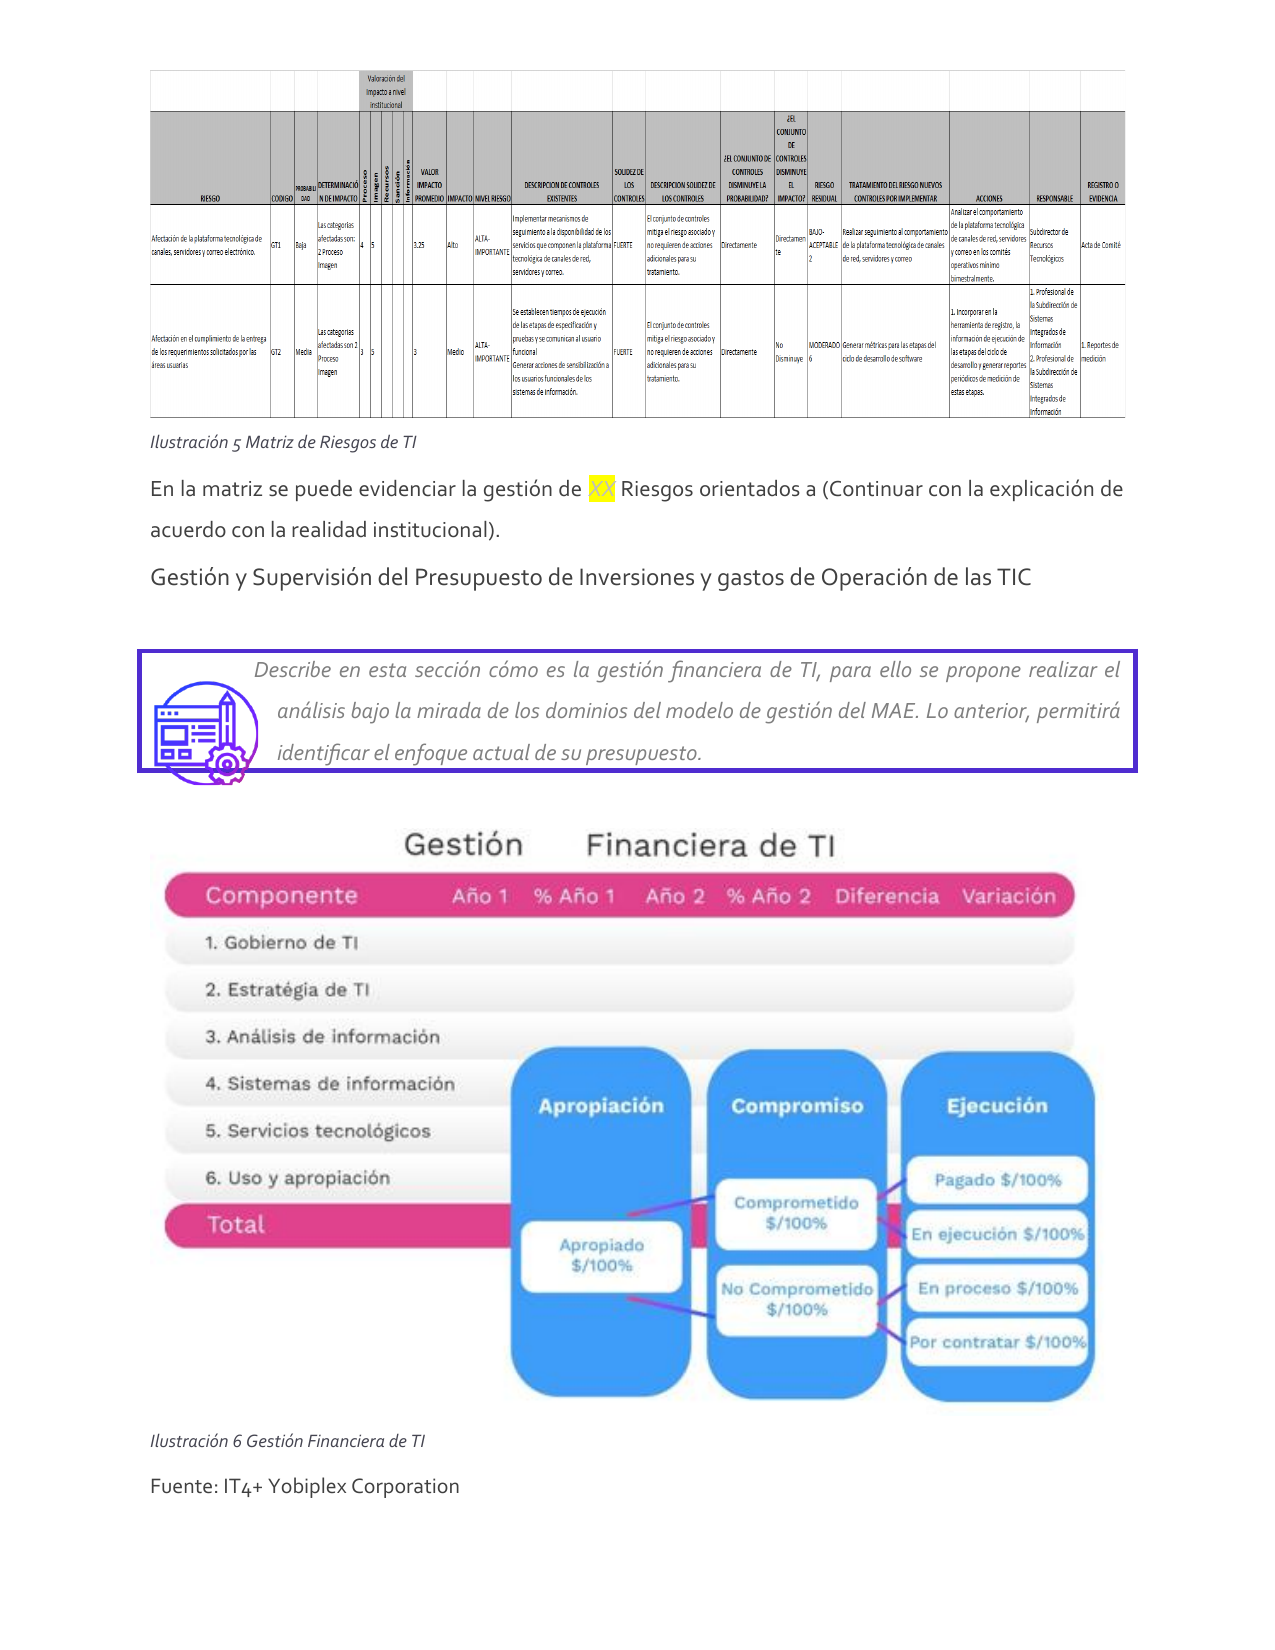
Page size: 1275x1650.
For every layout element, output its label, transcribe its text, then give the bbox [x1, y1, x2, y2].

picture [150, 677, 259, 786]
text Describe en esta sección cómo es la gestión financiera de TI, para ello se propone realizar el análisis bajo la mirada de los dominios del modelo de gestión del MAE. Lo anterior, permitirá identificar el enfoque actual de su presupuesto. [142, 653, 1133, 768]
text Fuente: IT4+ Yobiplex Corporation [150, 1473, 1125, 1499]
text Ilustración 6 Gestión Financiera de TI [150, 1429, 1125, 1452]
subtitle Gestión y Supervisión del Presupuesto de Inversiones y gastos de Operación de las TIC [150, 562, 1125, 592]
text Ilustración 5 Matriz de Riesgos de TI [150, 431, 1125, 454]
text En la matriz se puede evidenciar la gestión de XX Riesgos orientados a (Continuar con la explicación de acuerdo con la realidad institucional). [150, 474, 1125, 544]
picture [150, 70, 1125, 418]
picture [150, 828, 1125, 1416]
